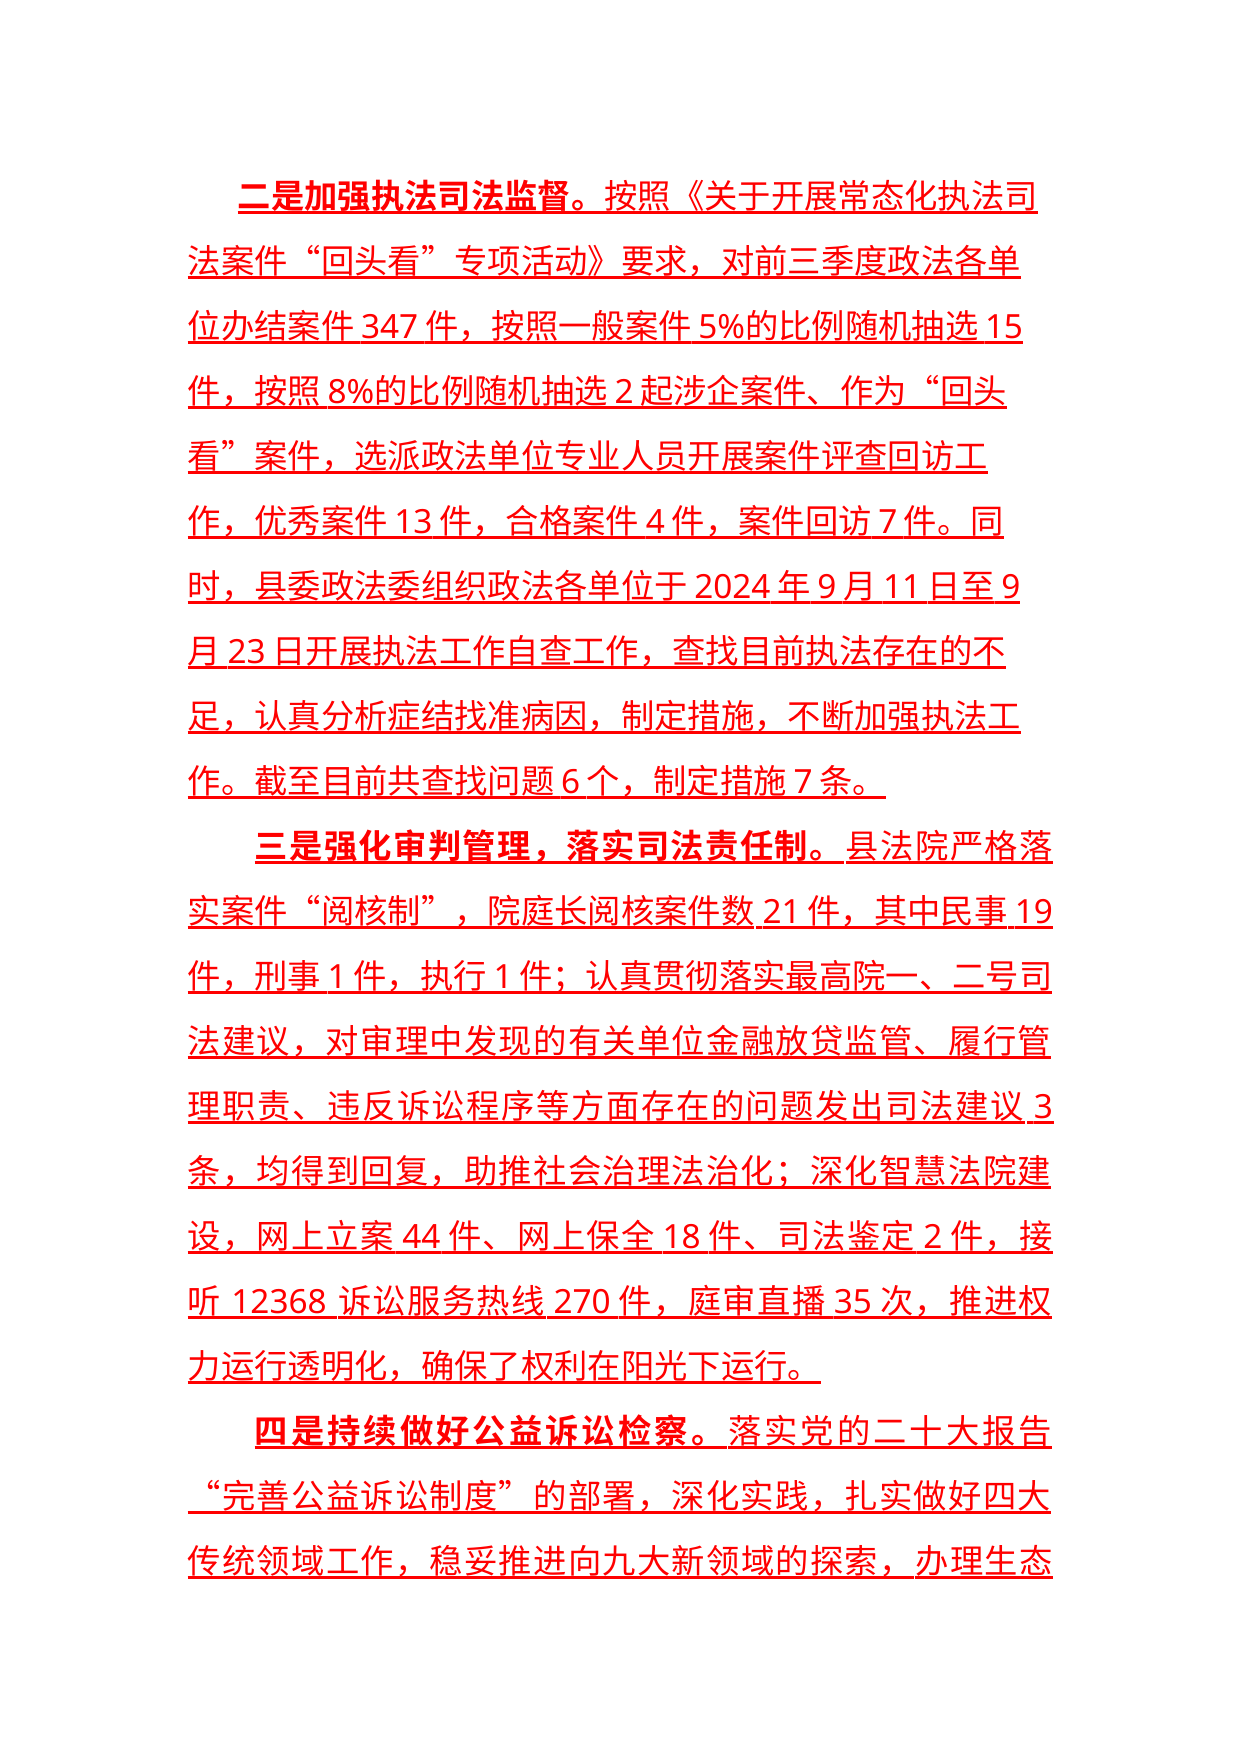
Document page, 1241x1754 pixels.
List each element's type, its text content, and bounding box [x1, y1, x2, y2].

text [187, 1397, 1053, 1592]
text 三是强化审判管理，落实司法责任制。县法院严格落实案件“阅核制”，院庭长阅核案件数21件，其中民事19件，刑事1件，执行1件；认真贯彻落实最高院一、二号司法建议，对审理中发现的有关单位金融放贷监管、履行管理职责、违反诉讼程序等方面存在的问题发出司法建议3条，均得到回复，助推社会治理法治化；深化智慧法院建设，网上立案44件、网上保全18件、司法鉴定2件，接听 12368 诉讼服务热线270件，庭审直播35次，推进权力运行透明化，确保了权利在阳光下运行。 [187, 812, 1053, 1251]
text 三是强化审判管理，落实司法责任制。县法院严格落实案件“阅核制”，院庭长阅核案件数21件，其中民事19件，刑事1件，执行1件；认真贯彻落实最高院一、二号司法建议，对审理中发现的有关单位金融放贷监管、履行管理职责、违反诉讼程序等方面存在的问题发出司法建议3条，均得到回复，助推社会治理法治化；深化智慧法院建设，网上立案44件、网上保全18件、司法鉴定2件，接听 12368 诉讼服务热线270件，庭审直播35次，推进权力运行透明化，确保了权利在阳光下运行。 [187, 1252, 1053, 1397]
text 二是加强执法司法监督。按照《关于开展常态化执法司法案件“回头看”专项活动》要求，对前三季度政法各单位办结案件347件，按照一般案件5%的比例随机抽选15件，按照8%的比例随机抽选2起涉企案件、作为“回头看”案件，选派政法单位专业人员开展案件评查回访工作，优秀案件13件，合格案件4件，案件回访7件。同时，县委政法委组织政法各单位于2024年9月11日至9月23日开展执法工作自查工作，查找目前执法存在的不足，认真分析症结找准病因，制定措施，不断加强执法工作。截至目前共查找问题6个，制定措施7条。 [187, 162, 1053, 812]
